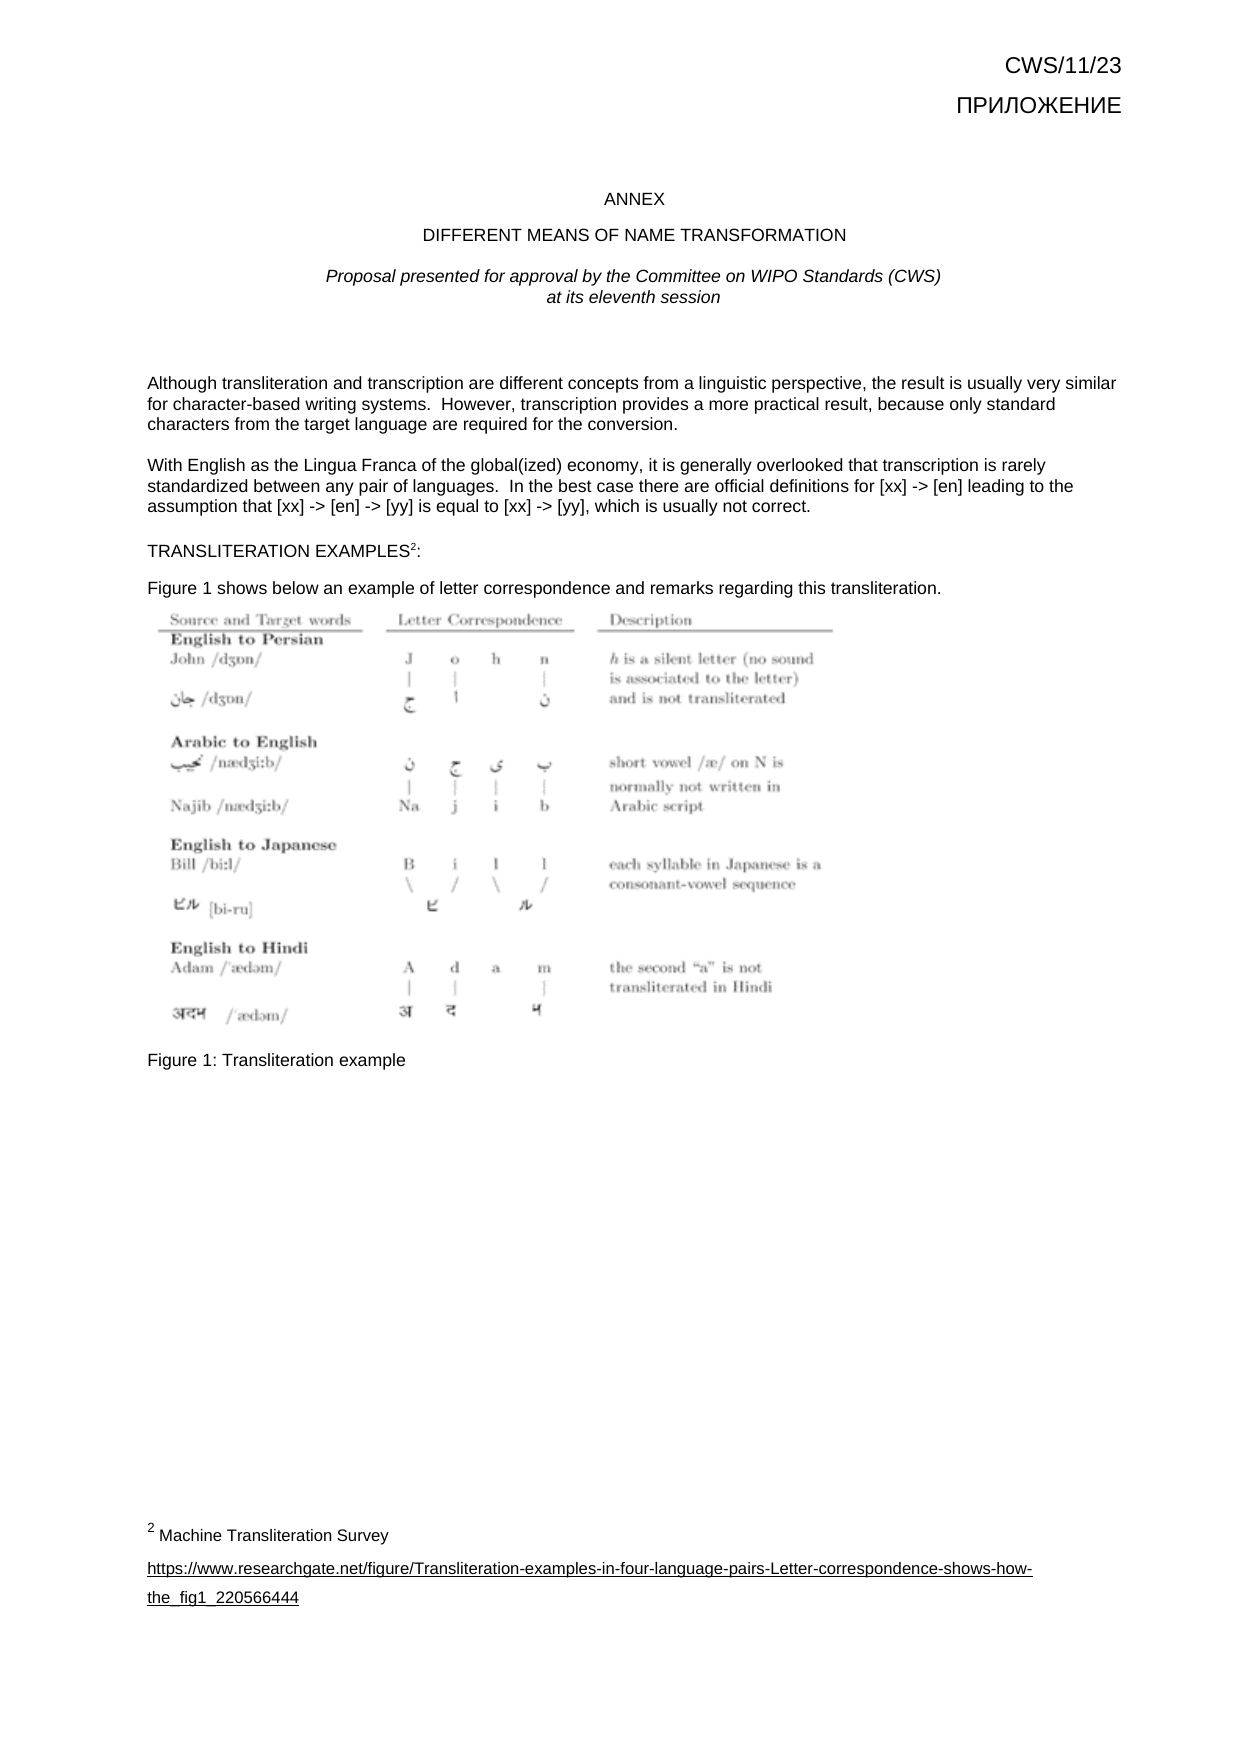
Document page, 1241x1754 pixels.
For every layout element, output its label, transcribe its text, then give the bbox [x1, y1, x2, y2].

list Although transliteration and transcription are different concepts from a linguistic perspective, the result is usually very similar for character-based writing systems. However, transcription provides a more practical result, because only standard characters from the target language are required for the conversion. [147, 373, 1122, 434]
text Proposal presented for approval by the Committee on WIPO Standards (CWS) [147, 266, 1122, 286]
subtitle ANNEX [147, 188, 1122, 209]
subtitle Transliteration examples: [147, 541, 1122, 562]
text Figure 1 shows below an example of letter correspondence and remarks regarding this transliteration. [147, 578, 1122, 598]
picture [147, 608, 841, 1029]
text Figure 1: Transliteration example [147, 1050, 1122, 1070]
list With English as the Lingua Franca of the global(ized) economy, it is generally overlooked that transcription is rarely standardized between any pair of languages. In the best case there are official definitions for [xx] -> [en] leading to the assumption that [xx] -> [en] -> [yy] is equal to [xx] -> [yy], which is usually not correct. [147, 455, 1122, 516]
text different means of name transformation [147, 225, 1122, 246]
text at its eleventh session [147, 286, 1122, 307]
